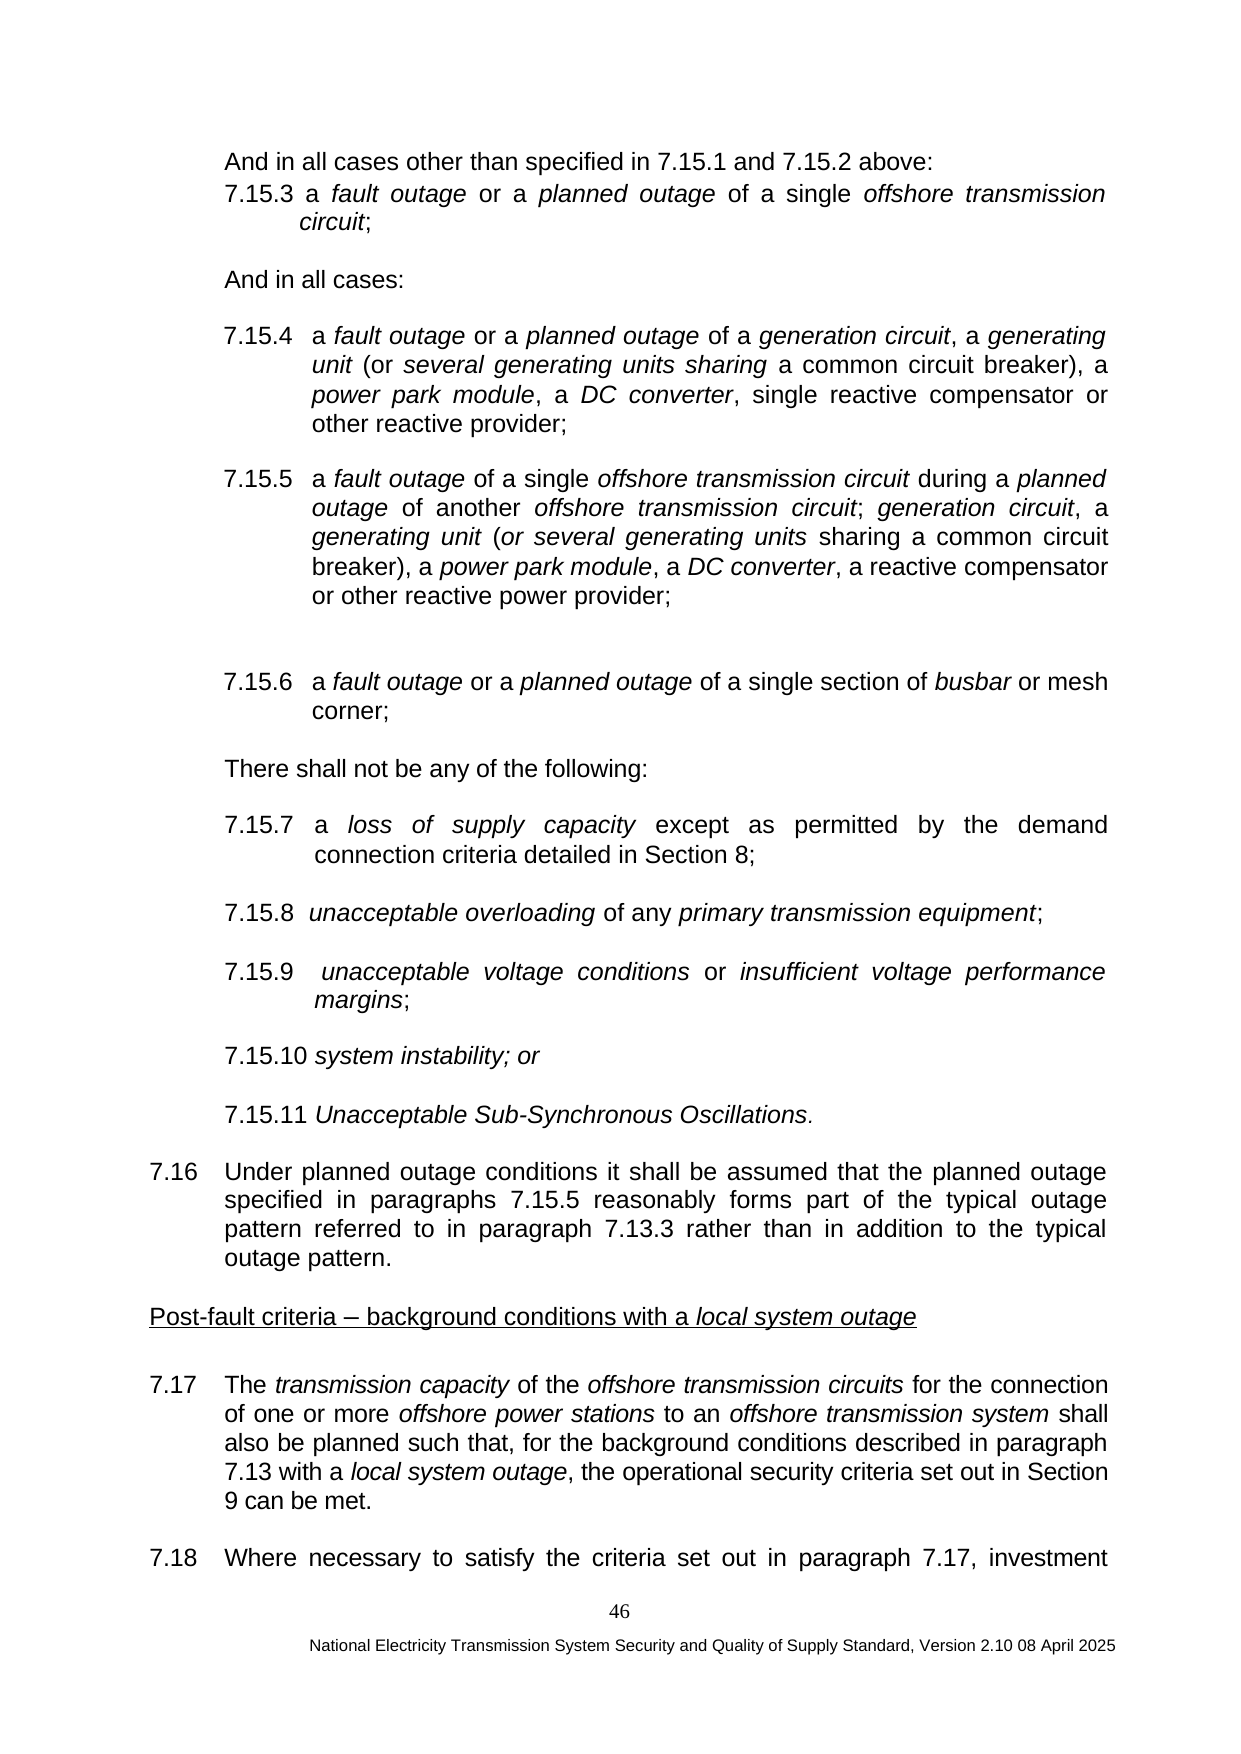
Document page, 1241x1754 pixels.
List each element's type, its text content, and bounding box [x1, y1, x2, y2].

text 7.15.11 Unacceptable Sub-Synchronous Oscillations. [224, 1100, 1108, 1129]
text 7.15.8 unacceptable overloading of any primary transmission equipment; [224, 898, 1108, 927]
text 7.15.3 a fault outage or a planned outage of a single offshore transmission circuit; [224, 180, 1108, 237]
text There shall not be any of the following: [224, 755, 1108, 783]
text 7.17 The transmission capacity of the offshore transmission circuits for the connection of one or more offshore power stations to an offshore transmission system shall also be planned such that, for the background conditions described in paragraph 7.13 with a local system outage, the operational security criteria set out in Section 9 can be met. [149, 1370, 1108, 1516]
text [149, 1543, 1108, 1573]
text And in all cases other than specified in 7.15.1 and 7.15.2 above: [224, 148, 1116, 176]
text 7.15.6 a fault outage or a planned outage of a single section of busbar or mesh corner; [223, 668, 1108, 725]
text 7.15.7 a loss of supply capacity except as permitted by the demand connection criteria detailed in Section 8; [224, 810, 1108, 870]
text 7.15.4 a fault outage or a planned outage of a generation circuit, a generating unit (or several generating units sharing a common circuit breaker), a power park module, a DC converter, single reactive compensator or other reactive provider; [223, 321, 1108, 438]
text And in all cases: [224, 266, 1108, 294]
text 7.16 Under planned outage conditions it shall be assumed that the planned outage specified in paragraphs 7.15.5 reasonably forms part of the typical outage pattern referred to in paragraph 7.13.3 rather than in addition to the typical outage pattern. [149, 1157, 1108, 1272]
text 7.15.9 unacceptable voltage conditions or insufficient voltage performance margins; [224, 957, 1108, 1014]
text Post-fault criteria – background conditions with a local system outage [149, 1302, 1108, 1331]
text 7.15.5 a fault outage of a single offshore transmission circuit during a planned outage of another offshore transmission circuit; generation circuit, a generating unit (or several generating units sharing a common circuit breaker), a power park module, a DC converter, a reactive compensator or other reactive power provider; [223, 464, 1108, 610]
text 7.15.10 system instability; or [224, 1041, 1108, 1071]
